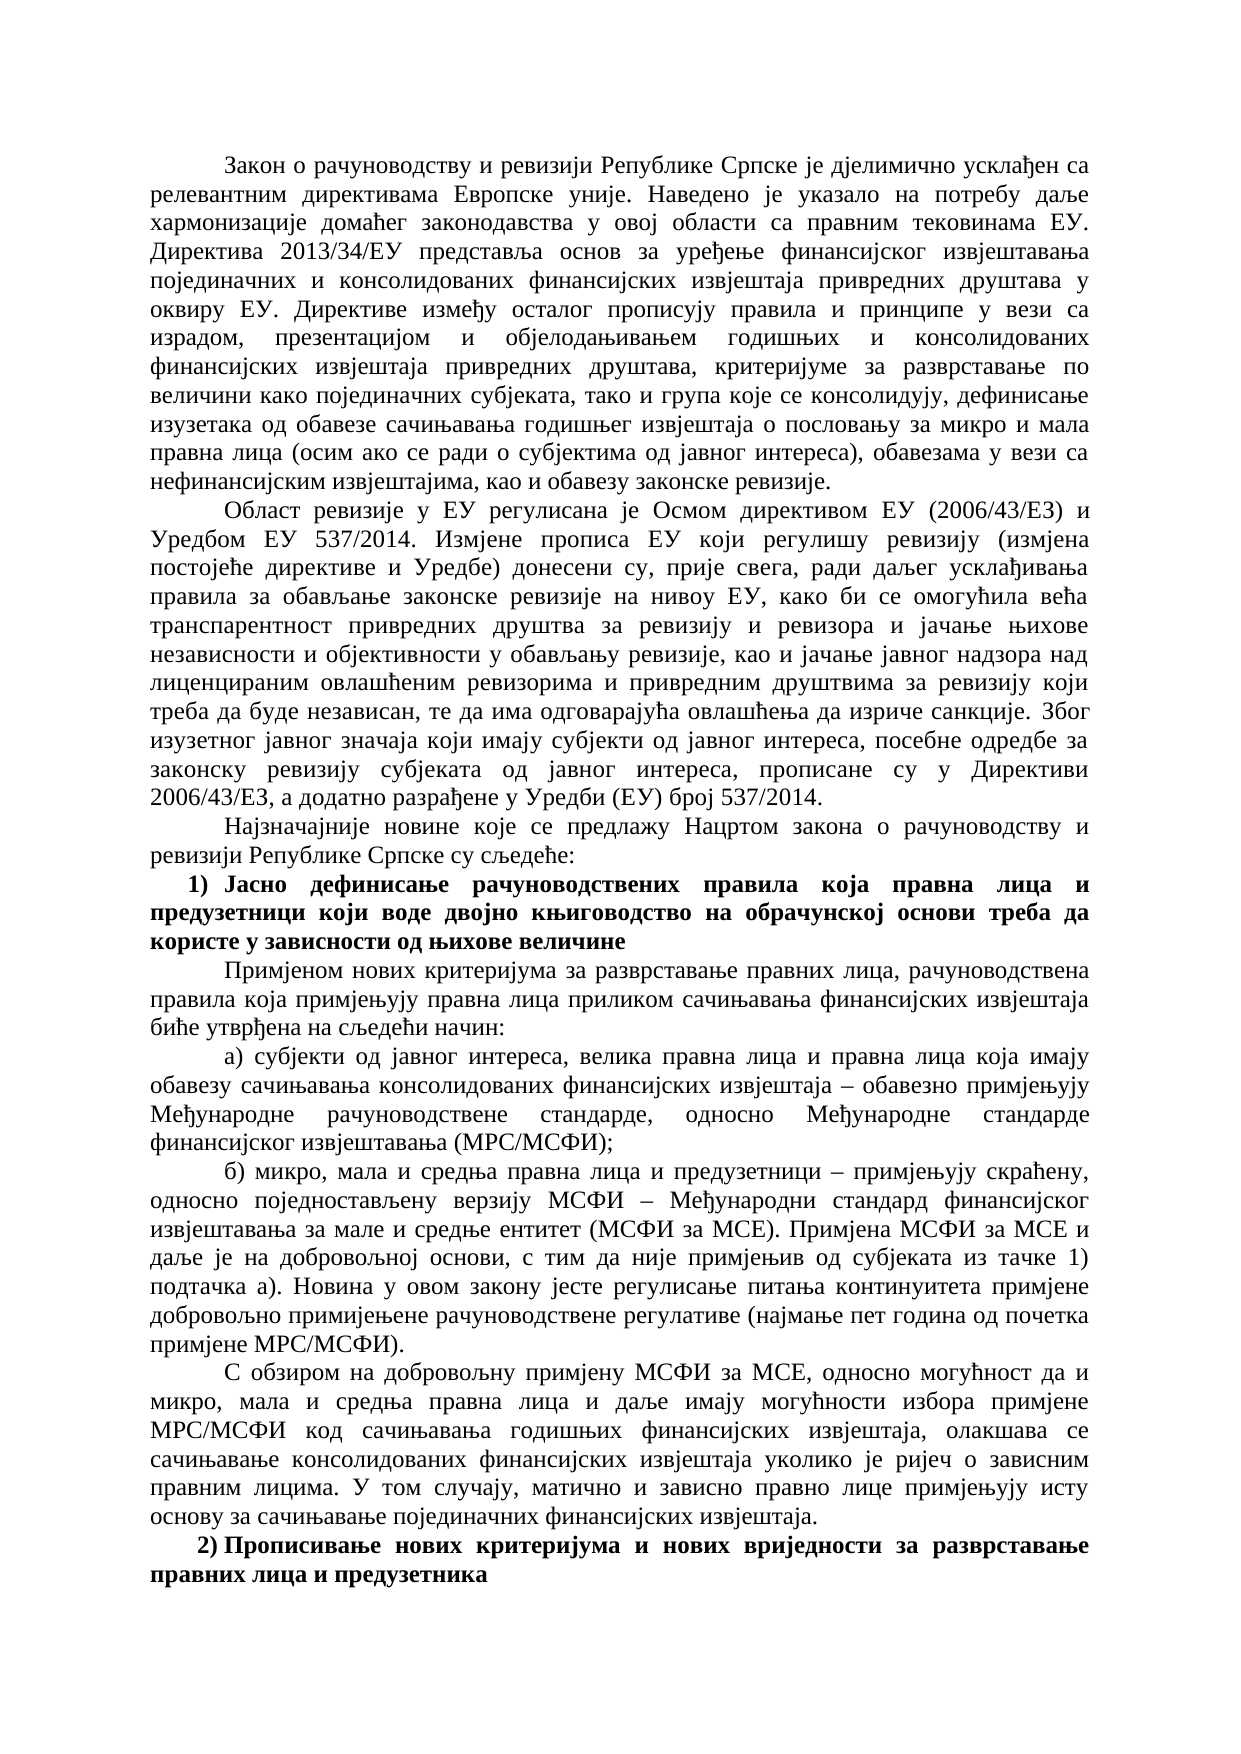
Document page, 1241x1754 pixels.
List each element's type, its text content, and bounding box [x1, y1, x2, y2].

list Прописивање нових критеријума и нових вриједности за разврставање правних лица и предузетника [150, 1530, 1090, 1587]
text б) микро, мала и средња правна лица и предузетници – примјењују скраћену, односно поједностављену верзију МСФИ – Међународни стандард финансијског извјештавања за мале и средње ентитет (МСФИ за МСЕ). Примјена МСФИ за МСЕ и даље је на добровољној основи, с тим да није примјењив од субјеката из тачке 1) подтачка а). Новина у овом закону јесте регулисање питања континуитета примјене добровољно примијењене рачуноводствене регулативе (најмање пет година од почетка примјене МРС/МСФИ). [150, 1156, 1090, 1357]
text Најзначајније новине које се предлажу Нацртом закона о рачуноводству и ревизији Републике Српске су сљедеће: [150, 811, 1090, 869]
text Примјеном нових критеријума за разврставање правних лица, рачуноводствена правила која примјењују правна лица приликом сачињавања финансијских извјештаја биће утврђена на сљедећи начин: [150, 955, 1090, 1041]
list Јасно дефинисање рачуноводствених правила која правна лица и предузетници који воде двојно књиговодство на обрачунској основи треба да користе у зависности од њихове величине [150, 869, 1090, 955]
text Закон о рачуноводству и ревизији Републике Српске је дјелимично усклађен са релевантним директивама Европске уније. Наведено је указало на потребу даље хармонизације домаћег законодавства у овој области са правним тековинама ЕУ. Директивa 2013/34/ЕУ представља основ за уређење финансијског извјештавања појединачних и консолидованих финансијских извјештаја привредних друштава у оквиру ЕУ. Директиве између осталог прописују правила и принципе у вези са израдом, презентацијом и објелодањивањем годишњих и консолидованих финансијских извјештаја привредних друштава, критеријуме за разврставање по величини како појединачних субјеката, тако и група које се консолидују, дефинисање изузетака од обавезе сачињавања годишњег извјештаја о пословању за микро и мала правна лица (осим ако се ради о субјектима од јавног интереса), обавезама у вези са нефинансијским извјештајима, као и обавезу законске ревизије. [150, 150, 1090, 495]
text а) субјекти од јавног интереса, велика правна лица и правна лица која имају обавезу сачињавања консолидованих финансијских извјештаја – обавезно примjењују Међународне рачуноводствене стандарде, односно Међународне стандарде финансијског извјештавања (МРС/МСФИ); [150, 1041, 1090, 1156]
text Област ревизије у ЕУ регулисана је Осмом директивом ЕУ (2006/43/ЕЗ) и Уредбом ЕУ 537/2014. Измјене прописа ЕУ који регулишу ревизију (измјена постојеће директиве и Уредбе) донесени су, прије свега, ради даљег усклађивања правила за обављање законске ревизије на нивоу ЕУ, како би се омогућила већа транспарентност привредних друштва за ревизију и ревизора и јачање њихове независности и објективности у обављању ревизије, као и јачање јавног надзора над лиценцираним овлашћеним ревизорима и привредним друштвима за ревизију који треба да буде независан, те да има одговарајућа овлашћења да изриче санкције. Због изузетног јавног значаја који имају субјекти од јавног интереса, посебне одредбе за законску ревизију субјеката од јавног интереса, прописане су у Директиви 2006/43/ЕЗ, а додатно разрађене у Уредби (ЕУ) број 537/2014. [150, 495, 1090, 811]
text С обзиром на добровољну примјену МСФИ за МСЕ, односно могућност да и микро, мала и средња правна лица и даље имају могућности избора примјене МРС/МСФИ код сачињавања годишњих финансијских извјештаја, олакшава се сачињавање консолидованих финансијских извјештаја уколико је ријеч о зависним правним лицима. У том случају, матично и зависно правно лице примјењују исту основу за сачињавање појединачних финансијских извјештаја. [150, 1357, 1090, 1530]
